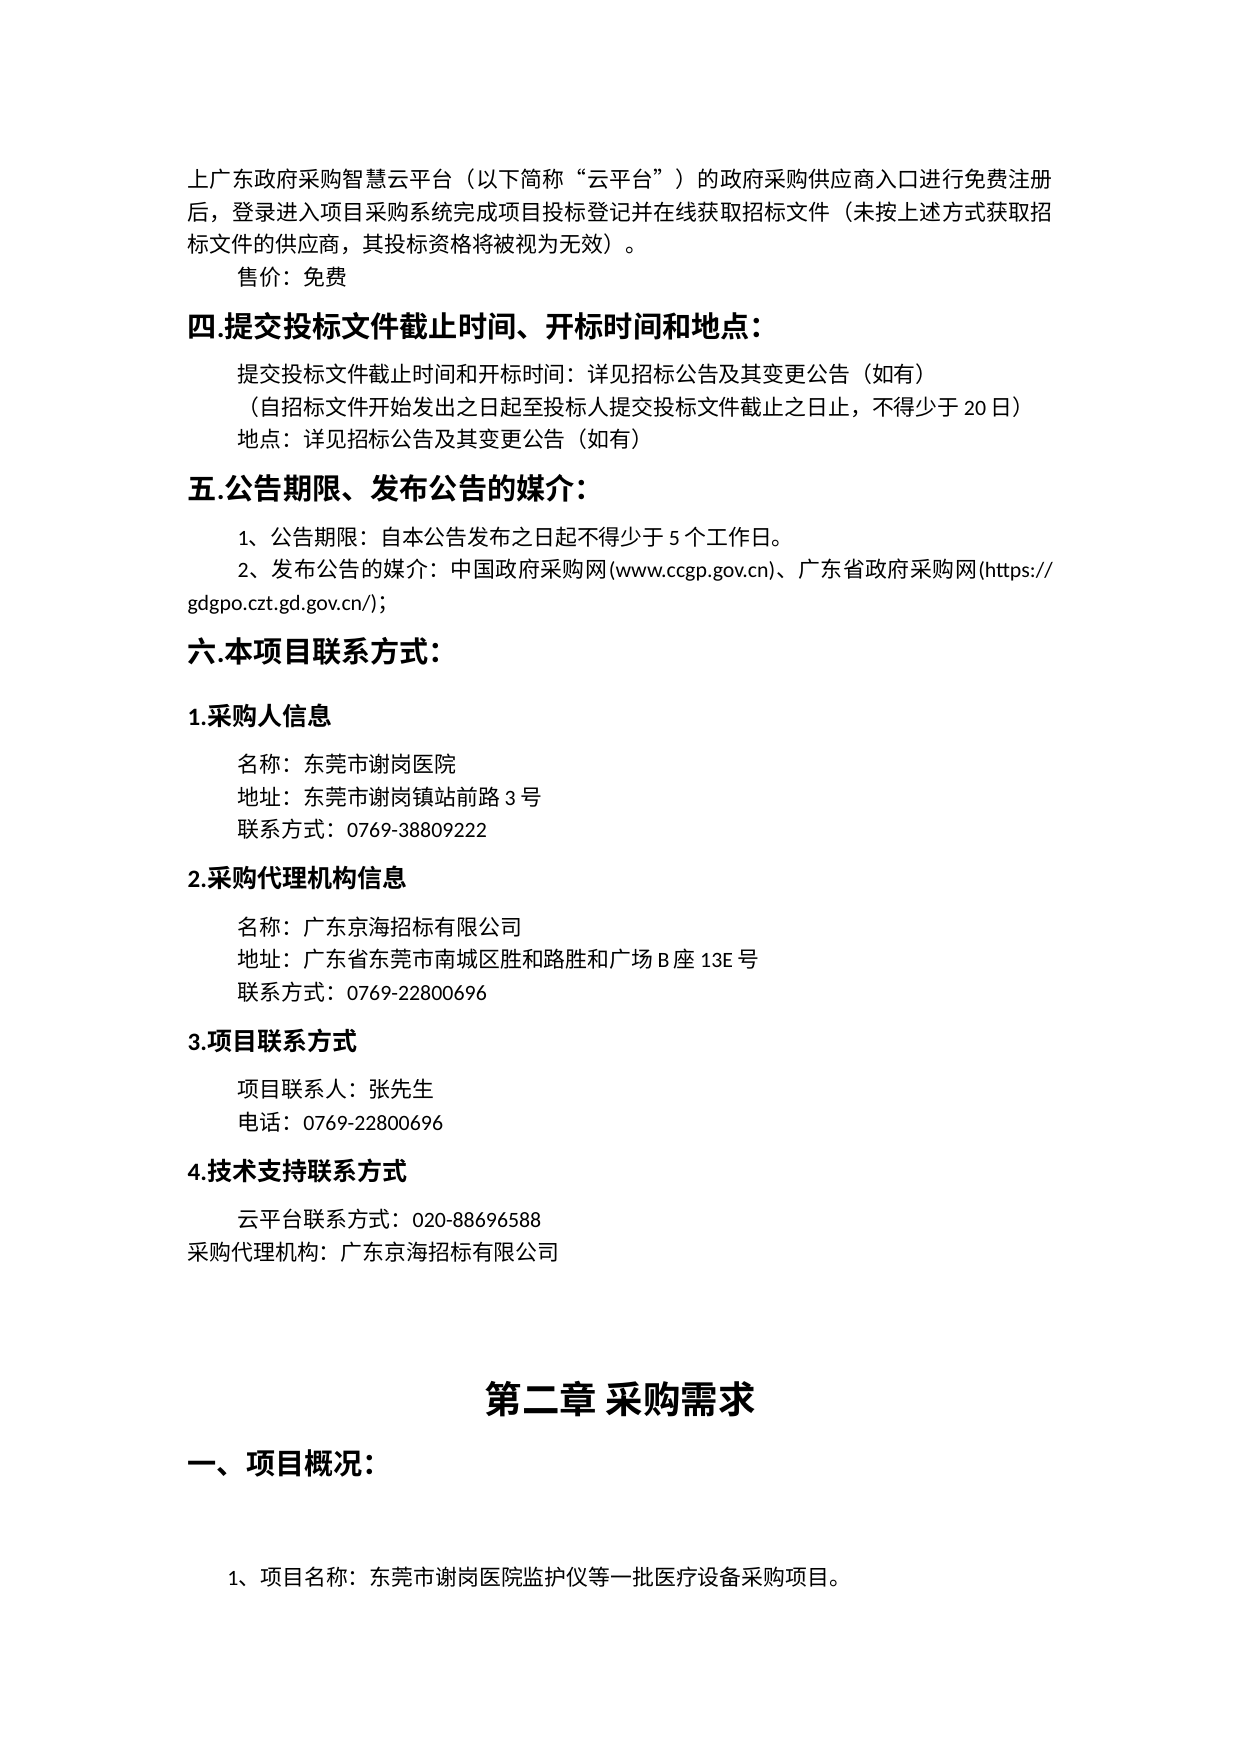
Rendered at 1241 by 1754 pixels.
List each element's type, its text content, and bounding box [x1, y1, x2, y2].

text 名称：广东京海招标有限公司 [187, 909, 1053, 942]
text 1、公告期限：自本公告发布之日起不得少于5个工作日。 [187, 519, 1053, 552]
text 五.公告期限、发布公告的媒介： [187, 454, 1053, 519]
text 一、项目概况： [187, 1429, 1053, 1494]
text 4.技术支持联系方式 [187, 1137, 1053, 1202]
text 名称：东莞市谢岗医院 [187, 747, 1053, 779]
text 3.项目联系方式 [187, 1007, 1053, 1072]
text 售价：免费 [187, 259, 1053, 292]
text 云平台联系方式：020-88696588 [187, 1202, 1053, 1234]
text 采购代理机构：广东京海招标有限公司 [187, 1234, 1053, 1267]
text 1、项目名称：东莞市谢岗医院监护仪等一批医疗设备采购项目。 [187, 1559, 1053, 1592]
text 联系方式：0769-22800696 [187, 974, 1053, 1007]
text （自招标文件开始发出之日起至投标人提交投标文件截止之日止，不得少于20日） [187, 389, 1053, 422]
text 提交投标文件截止时间和开标时间：详见招标公告及其变更公告（如有） [187, 357, 1053, 389]
text 第二章 采购需求 [187, 1364, 1053, 1429]
text 四.提交投标文件截止时间、开标时间和地点： [187, 292, 1053, 357]
text 联系方式：0769-38809222 [187, 812, 1053, 844]
text 地址：广东省东莞市南城区胜和路胜和广场B座13E号 [187, 942, 1053, 974]
text 地址：东莞市谢岗镇站前路3号 [187, 779, 1053, 812]
text 电话：0769-22800696 [187, 1104, 1053, 1137]
text 地点：详见招标公告及其变更公告（如有） [187, 422, 1053, 454]
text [187, 162, 1053, 259]
text 1.采购人信息 [187, 682, 1053, 747]
text 2.采购代理机构信息 [187, 844, 1053, 909]
text 2、发布公告的媒介：中国政府采购网(www.ccgp.gov.cn)、广东省政府采购网(https://gdgpo.czt.gd.gov.cn/)； [187, 552, 1053, 617]
text 项目联系人：张先生 [187, 1072, 1053, 1104]
text 六.本项目联系方式： [187, 617, 1053, 682]
